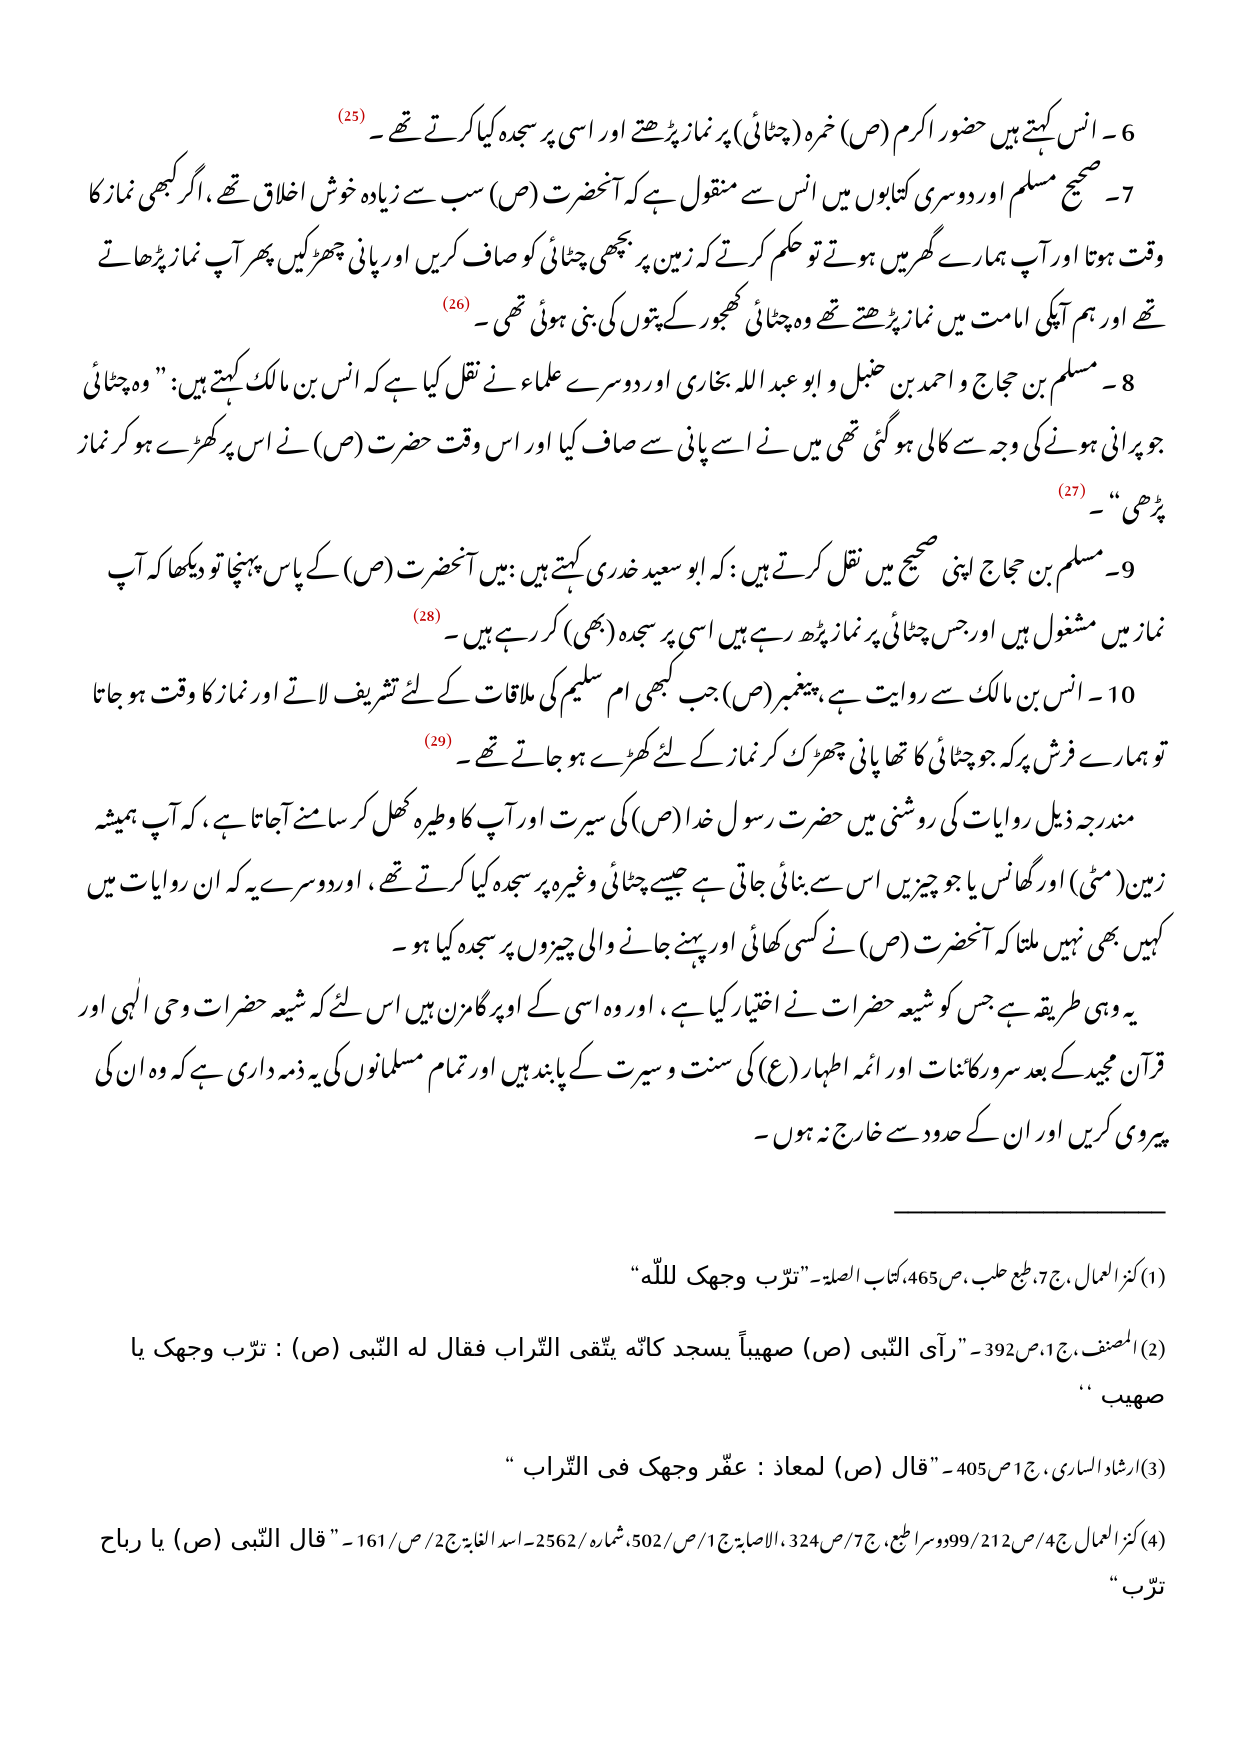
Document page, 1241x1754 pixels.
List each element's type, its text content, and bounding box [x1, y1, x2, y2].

text (4) کنز العمال ج4/ص99/212دوسرا طبع، ج7/ص324 ،الاصابۃ ج1/ص/502،شمارہ /2562۔اسد الغابۃ ج2/ ص/161 ۔ ” قال النّبی (ص) یا رباح ترّب “ [75, 1511, 1165, 1605]
text مندرجہ ذیل روایات کی روشنی میں حضرت رسو ل خدا (ص) کی سیرت اور آپ کا وطیرہ کھل کر سامنے آجاتا ہے ، کہ آپ ہمیشہ زمین( مٹی) اور گھانس یا جو چیزیں اس سے بنائی جاتی ہے جیسے چٹائی وغیرہ پر سجدہ کیا کرتے تھے ، اوردوسرے یہ کہ ان روایات میں کہیں بھی نہیں ملتا کہ آنحضرت (ص) نے کسی کھائی اور پہنے جانے والی چیزوں پر سجدہ کیا ہو ۔ [75, 781, 1165, 969]
text (3)ارشاد الساری ، ج1 ص405 ۔ ”قال (ص) لمعاذ : عفّر وجهک فی التّراب “ [75, 1439, 1165, 1486]
text 10 ۔ انس بن مالک سے روایت ہے ، پیغمبر (ص) جب کبھی ام سلیم کی ملاقات کے لئے تشریف لاتے اور نماز کا وقت ہو جاتا تو ہمارے فرش پرکہ جو چٹائی کا تھا پانی چھڑک کر نماز کے لئے کھڑے ہو جاتے تھے ۔ (29) [75, 656, 1165, 781]
text یہ وہی طریقہ ہے جس کو شیعہ حضرات نے اختیار کیا ہے ، اور وہ اسی کے اوپر گامزن ہیں اس لئے کہ شیعہ حضرات وحی الٰہی اور قرآن مجیدکے بعد سرورکائنات اور ائمہ اطہار (ع) کی سنت و سیرت کے پابند ہیں اور تمام مسلمانوں کی یہ ذمہ داری ہے کہ وہ ان کی پیروی کریں اور ان کے حدود سے خارج نہ ہوں ۔ [75, 969, 1165, 1156]
text 8 ۔ مسلم بن حجاج و احمد بن حنبل و ابو عبد اللہ بخاری اور دوسرے علماء نے نقل کیا ہے کہ انس بن مالک کہتے ہیں: ” وہ چٹائی جو پرانی ہونے کی وجہ سے کالی ہو گئی تھی میں نے اسے پانی سے صاف کیا اور اس وقت حضرت (ص) نے اس پر کھڑے ہو کر نماز پڑھی“ ۔ (27) [75, 344, 1165, 531]
text 9۔مسلم بن حجاج اپنی صحیح میں نقل کرتے ہیں : کہ ابو سعید خدری کہتے ہیں :میں آنحضرت (ص) کے پاس پہنچا تو دیکھا کہ آپ نماز میں مشغول ہیں اورجس چٹائی پر نماز پڑھ رہے ہیں اسی پر سجدہ (بھی) کر رہے ہیں ۔ (28) [75, 531, 1165, 656]
text 6 ۔ انس کہتے ہیں حضور اکرم (ص) خمرہ ( چٹائی) پر نماز پڑھتے اور اسی پر سجدہ کیاکرتے تھے ۔ (25) [75, 94, 1165, 156]
text ____________________ [75, 1156, 1165, 1224]
text (1) کنز العمال ،ج7،طبع حلب ،ص465،کتاب الصلۃ ۔”ترّب وجهک لللّه“ [75, 1249, 1165, 1296]
text (2) المصنف ،ج1،ص392 ۔ ”رآی النّبی (ص) صهیباً یسجد کانّه یتّقی التّراب فقال له النّبی (ص) : ترّب وجهک یا صهیب ‘ ‘ [75, 1321, 1165, 1414]
text 7۔ صحیح مسلم اور دوسری کتابوں میں انس سے منقول ہے کہ آنحضرت (ص) سب سے زیادہ خوش اخلاق تھے ،اگرکبھی نماز کا وقت ہوتا اور آپ ہمارے گھرمیں ہوتے تو حکم کرتے کہ زمین پر بچھی چٹائی کو صاف کریں اور پانی چھڑکیں پھر آپ نماز پڑھاتے تھے اور ہم آپکی امامت میں نماز پڑھتے تھے وہ چٹائی کھجور کے پتوں کی بنی ہوئی تھی ۔ (26) [75, 156, 1165, 344]
